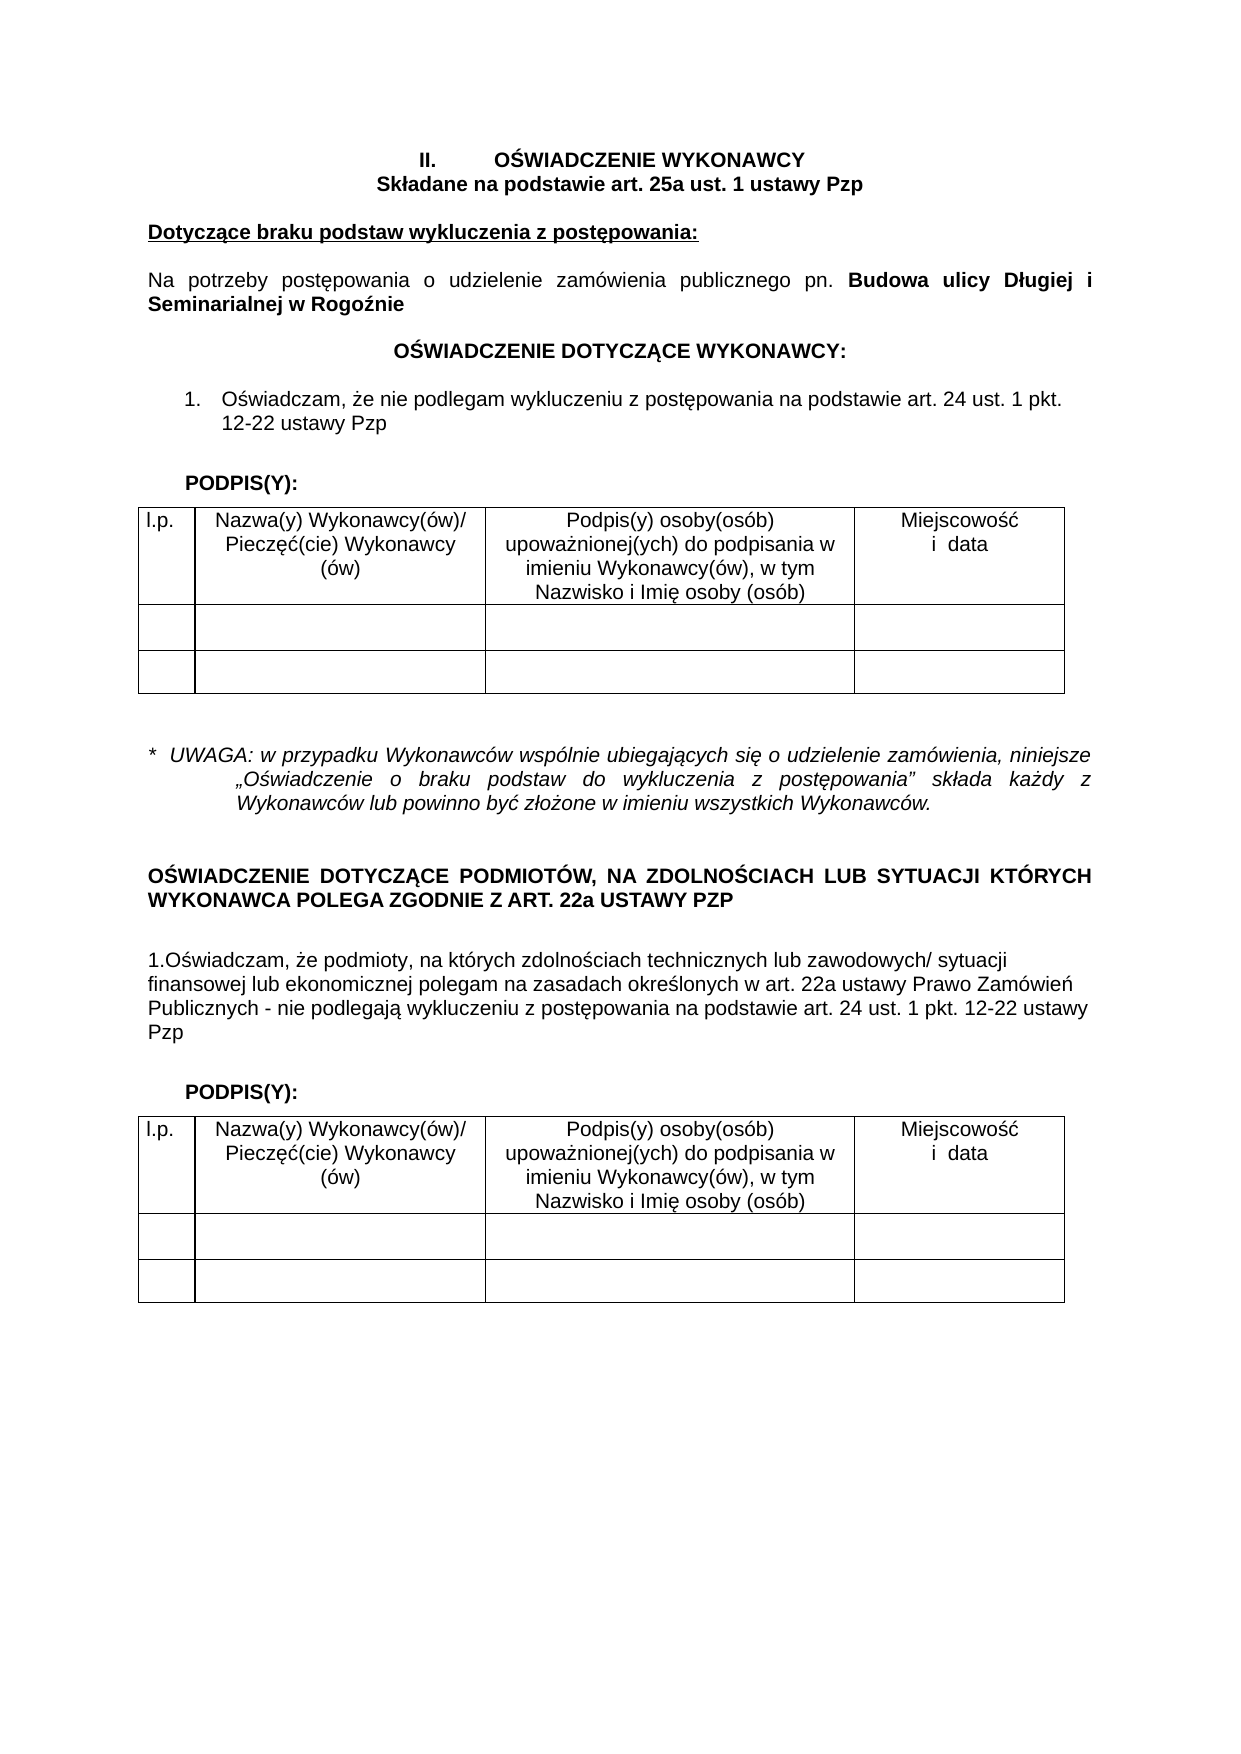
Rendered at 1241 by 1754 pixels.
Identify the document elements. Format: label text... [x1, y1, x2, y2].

table_cell [139, 605, 194, 650]
table_cell [196, 1214, 485, 1259]
table_cell [139, 1214, 194, 1259]
table_cell [196, 605, 485, 650]
text Na potrzeby postępowania o udzielenie zamówienia publicznego pn. Budowa ulicy Długiej i Seminarialnej w Rogoźnie [148, 267, 1093, 315]
table_header Podpis(y) osoby(osób) upoważnionej(ych) do podpisania w imieniu Wykonawcy(ów), w tym Nazwisko i Imię osoby (osób) [486, 508, 854, 604]
text OŚWIADCZENIE DOTYCZĄCE WYKONAWCY: [148, 339, 1093, 363]
table_cell [855, 651, 1064, 693]
table_cell [486, 651, 854, 693]
table_cell [196, 1260, 485, 1302]
list OŚWIADCZENIE WYKONAWCY [132, 148, 1093, 172]
list Oświadczam, że nie podlegam wykluczeniu z postępowania na podstawie art. 24 ust. 1 pkt. 12-22 ustawy Pzp [184, 387, 1093, 435]
table_cell [486, 1260, 854, 1302]
table_header l.p. [139, 1117, 194, 1213]
text PODPIS(Y): [185, 1080, 1093, 1104]
table_header l.p. [139, 508, 194, 604]
text Składane na podstawie art. 25a ust. 1 ustawy Pzp [148, 172, 1093, 196]
table_header Podpis(y) osoby(osób) upoważnionej(ych) do podpisania w imieniu Wykonawcy(ów), w tym Nazwisko i Imię osoby (osób) [486, 1117, 854, 1213]
table_cell [139, 651, 194, 693]
table_cell [855, 605, 1064, 650]
table_header Nazwa(y) Wykonawcy(ów)/ Pieczęć(cie) Wykonawcy (ów) [196, 508, 485, 604]
table_header Miejscowość i data [855, 1117, 1064, 1213]
table_cell [196, 651, 485, 693]
text OŚWIADCZENIE DOTYCZĄCE PODMIOTÓW, NA ZDOLNOŚCIACH LUB SYTUACJI KTÓRYCH WYKONAWCA POLEGA ZGODNIE Z ART. 22a USTAWY PZP [148, 863, 1093, 911]
text Dotyczące braku podstaw wykluczenia z postępowania: [148, 219, 1093, 243]
text * UWAGA: w przypadku Wykonawców wspólnie ubiegających się o udzielenie zamówienia, niniejsze „Oświadczenie o braku podstaw do wykluczenia z postępowania” składa każdy z Wykonawców lub powinno być złożone w imieniu wszystkich Wykonawców. [148, 743, 1093, 814]
table_header Miejscowość i data [855, 508, 1064, 604]
table_cell [486, 605, 854, 650]
table_cell [486, 1214, 854, 1259]
text PODPIS(Y): [185, 471, 1093, 495]
table_header Nazwa(y) Wykonawcy(ów)/ Pieczęć(cie) Wykonawcy (ów) [196, 1117, 485, 1213]
table_cell [855, 1260, 1064, 1302]
text 1.Oświadczam, że podmioty, na których zdolnościach technicznych lub zawodowych/ sytuacji finansowej lub ekonomicznej polegam na zasadach określonych w art. 22a ustawy Prawo Zamówień Publicznych - nie podlegają wykluczeniu z postępowania na podstawie art. 24 ust. 1 pkt. 12-22 ustawy Pzp [148, 948, 1093, 1044]
table_cell [139, 1260, 194, 1302]
table_cell [855, 1214, 1064, 1259]
